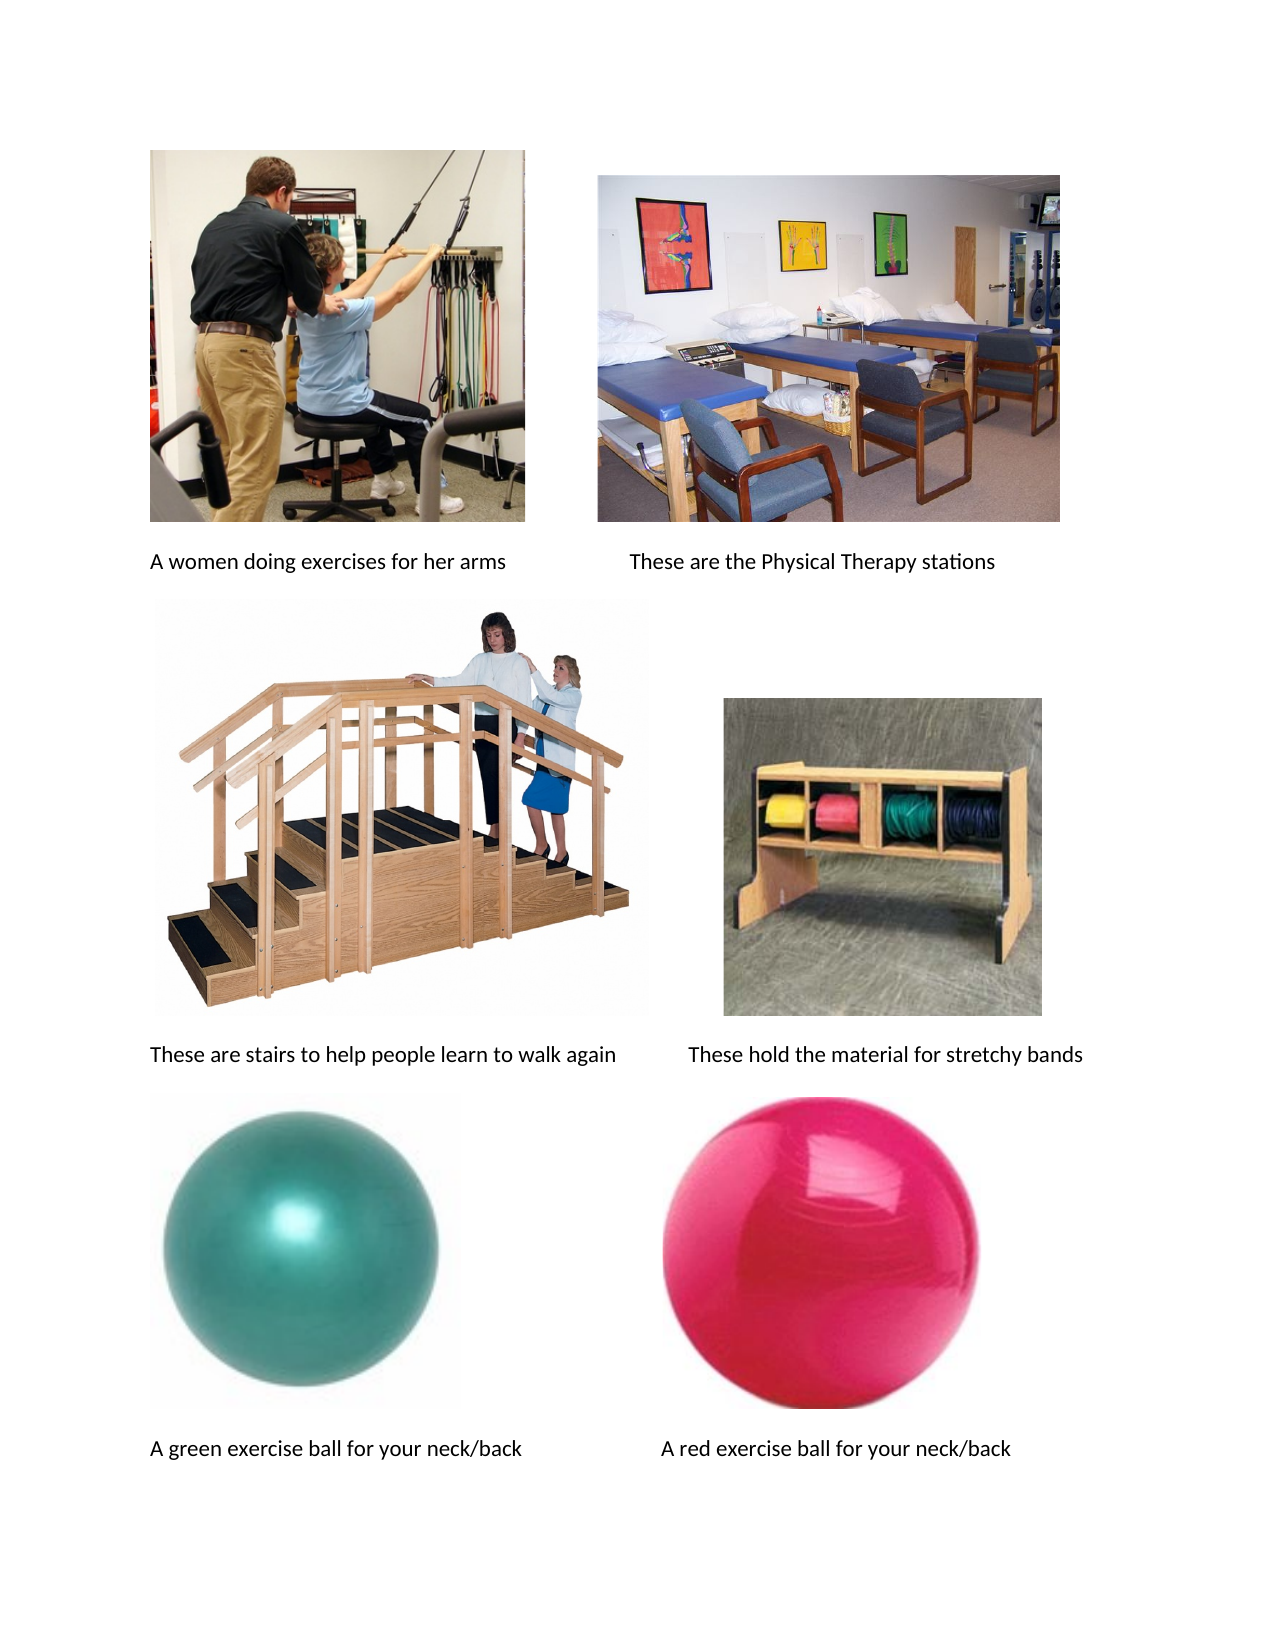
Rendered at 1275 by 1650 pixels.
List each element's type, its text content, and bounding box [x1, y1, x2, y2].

picture [662, 1097, 982, 1409]
picture [150, 1093, 461, 1409]
picture [723, 698, 1042, 1016]
picture [597, 175, 1060, 522]
text A green exercise ball for your neck/back A red exercise ball for your neck/back [150, 1434, 1125, 1462]
picture [150, 150, 525, 522]
text A women doing exercises for her arms These are the Physical Therapy stations [150, 547, 1125, 575]
picture [155, 599, 649, 1016]
text These are stairs to help people learn to walk again These hold the material for stretchy bands [150, 1040, 1125, 1068]
